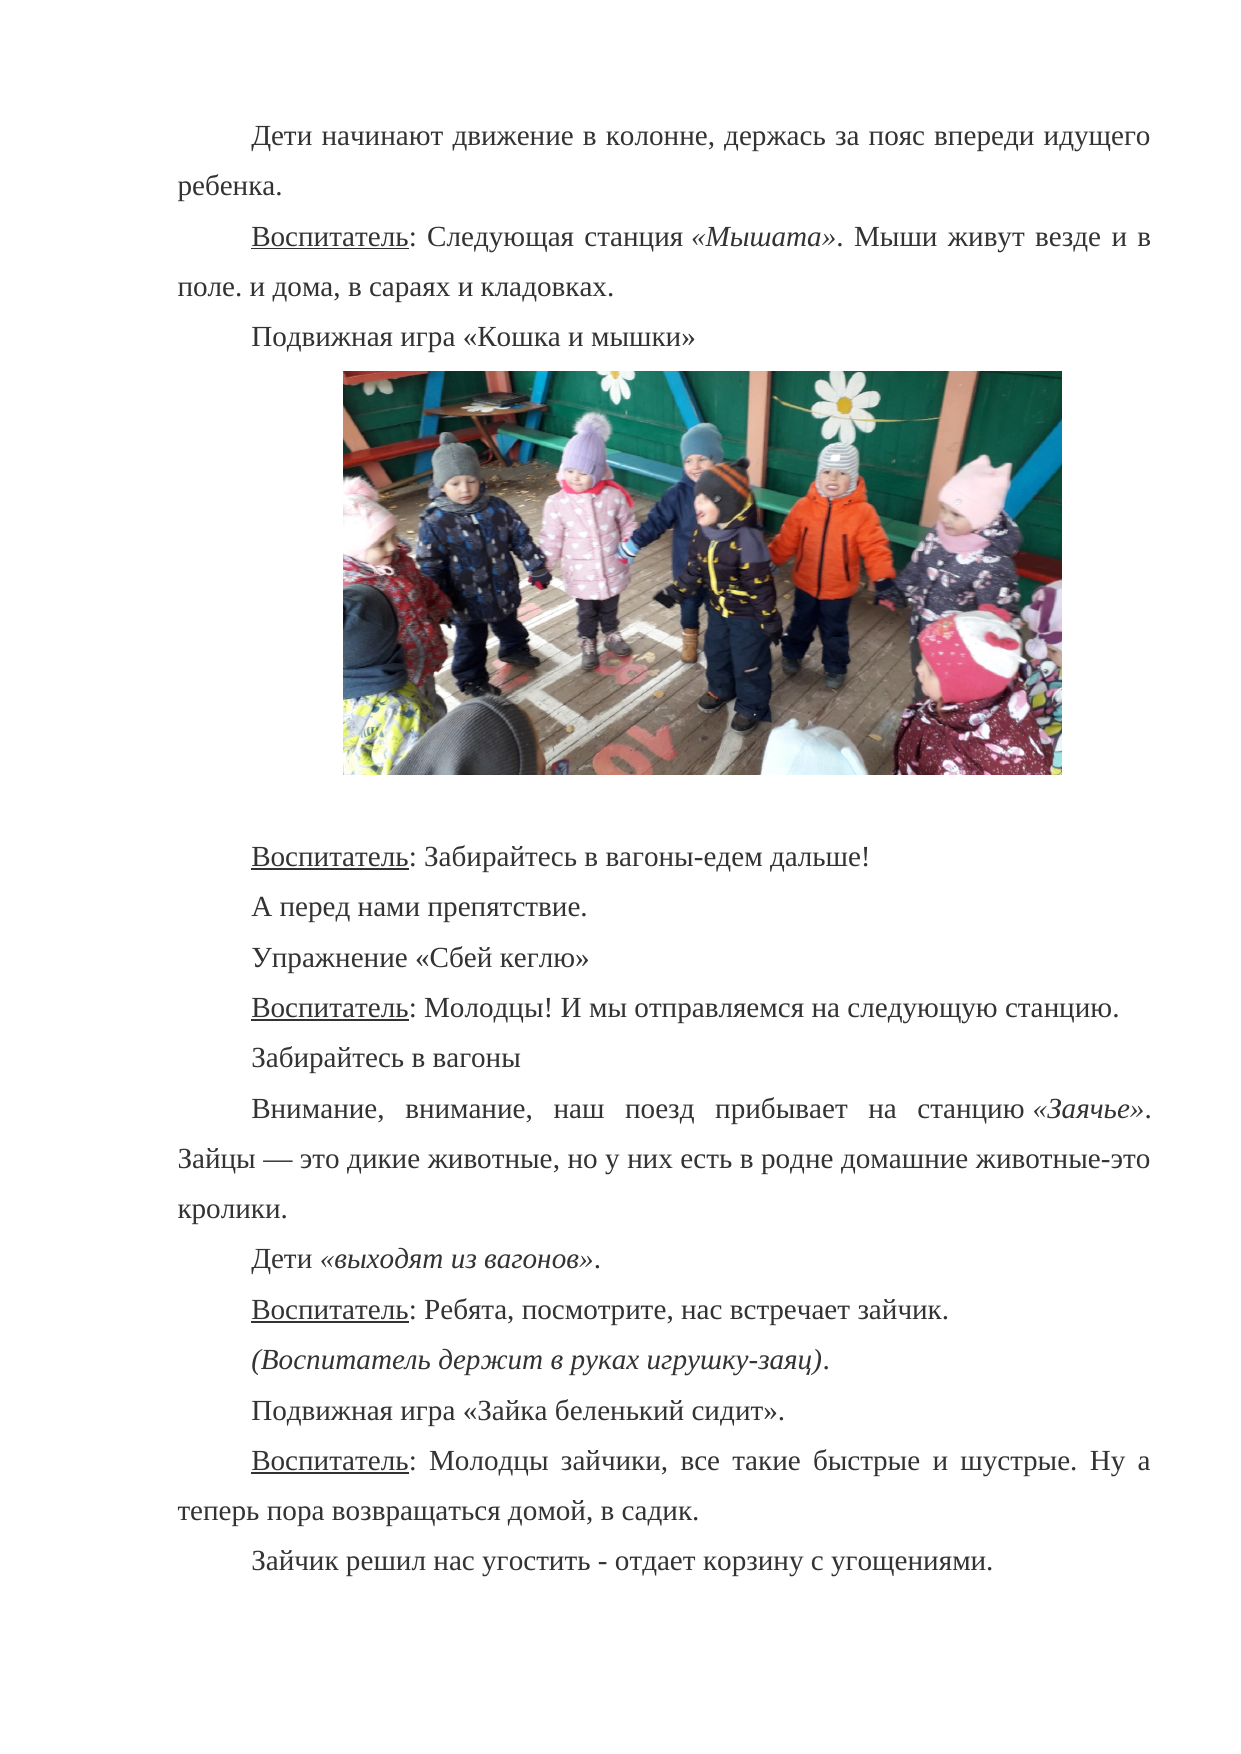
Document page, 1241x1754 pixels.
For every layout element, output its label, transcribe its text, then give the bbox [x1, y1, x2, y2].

text А перед нами препятствие. [177, 889, 1152, 923]
text Зайчик решил нас угостить - отдает корзину с угощениями. [177, 1543, 1152, 1577]
text Воспитатель: Ребята, посмотрите, нас встречает зайчик. [177, 1292, 1152, 1326]
text Внимание, внимание, наш поезд прибывает на станцию «Заячье». Зайцы — это дикие животные, но у них есть в родне домашние животные-это кролики. [177, 1091, 1152, 1225]
text Воспитатель: Молодцы зайчики, все такие быстрые и шустрые. Ну а теперь пора возвращаться домой, в садик. [177, 1443, 1152, 1527]
text Забирайтесь в вагоны [177, 1040, 1152, 1074]
text Воспитатель: Забирайтесь в вагоны-едем дальше! [177, 839, 1152, 873]
text Воспитатель: Молодцы! И мы отправляемся на следующую станцию. [177, 990, 1152, 1024]
text Дети «выходят из вагонов». [177, 1242, 1152, 1275]
text (Воспитатель держит в руках игрушку-заяц). [177, 1342, 1152, 1376]
text Дети начинают движение в колонне, держась за пояс впереди идущего ребенка. [177, 118, 1152, 202]
text Подвижная игра «Кошка и мышки» [177, 319, 1152, 353]
text Воспитатель: Следующая станция «Мышата». Мыши живут везде и в поле. и дома, в сараях и кладовках. [177, 219, 1152, 303]
picture [344, 371, 1062, 775]
text Подвижная игра «Зайка беленький сидит». [177, 1393, 1152, 1426]
text Упражнение «Сбей кеглю» [177, 940, 1152, 973]
